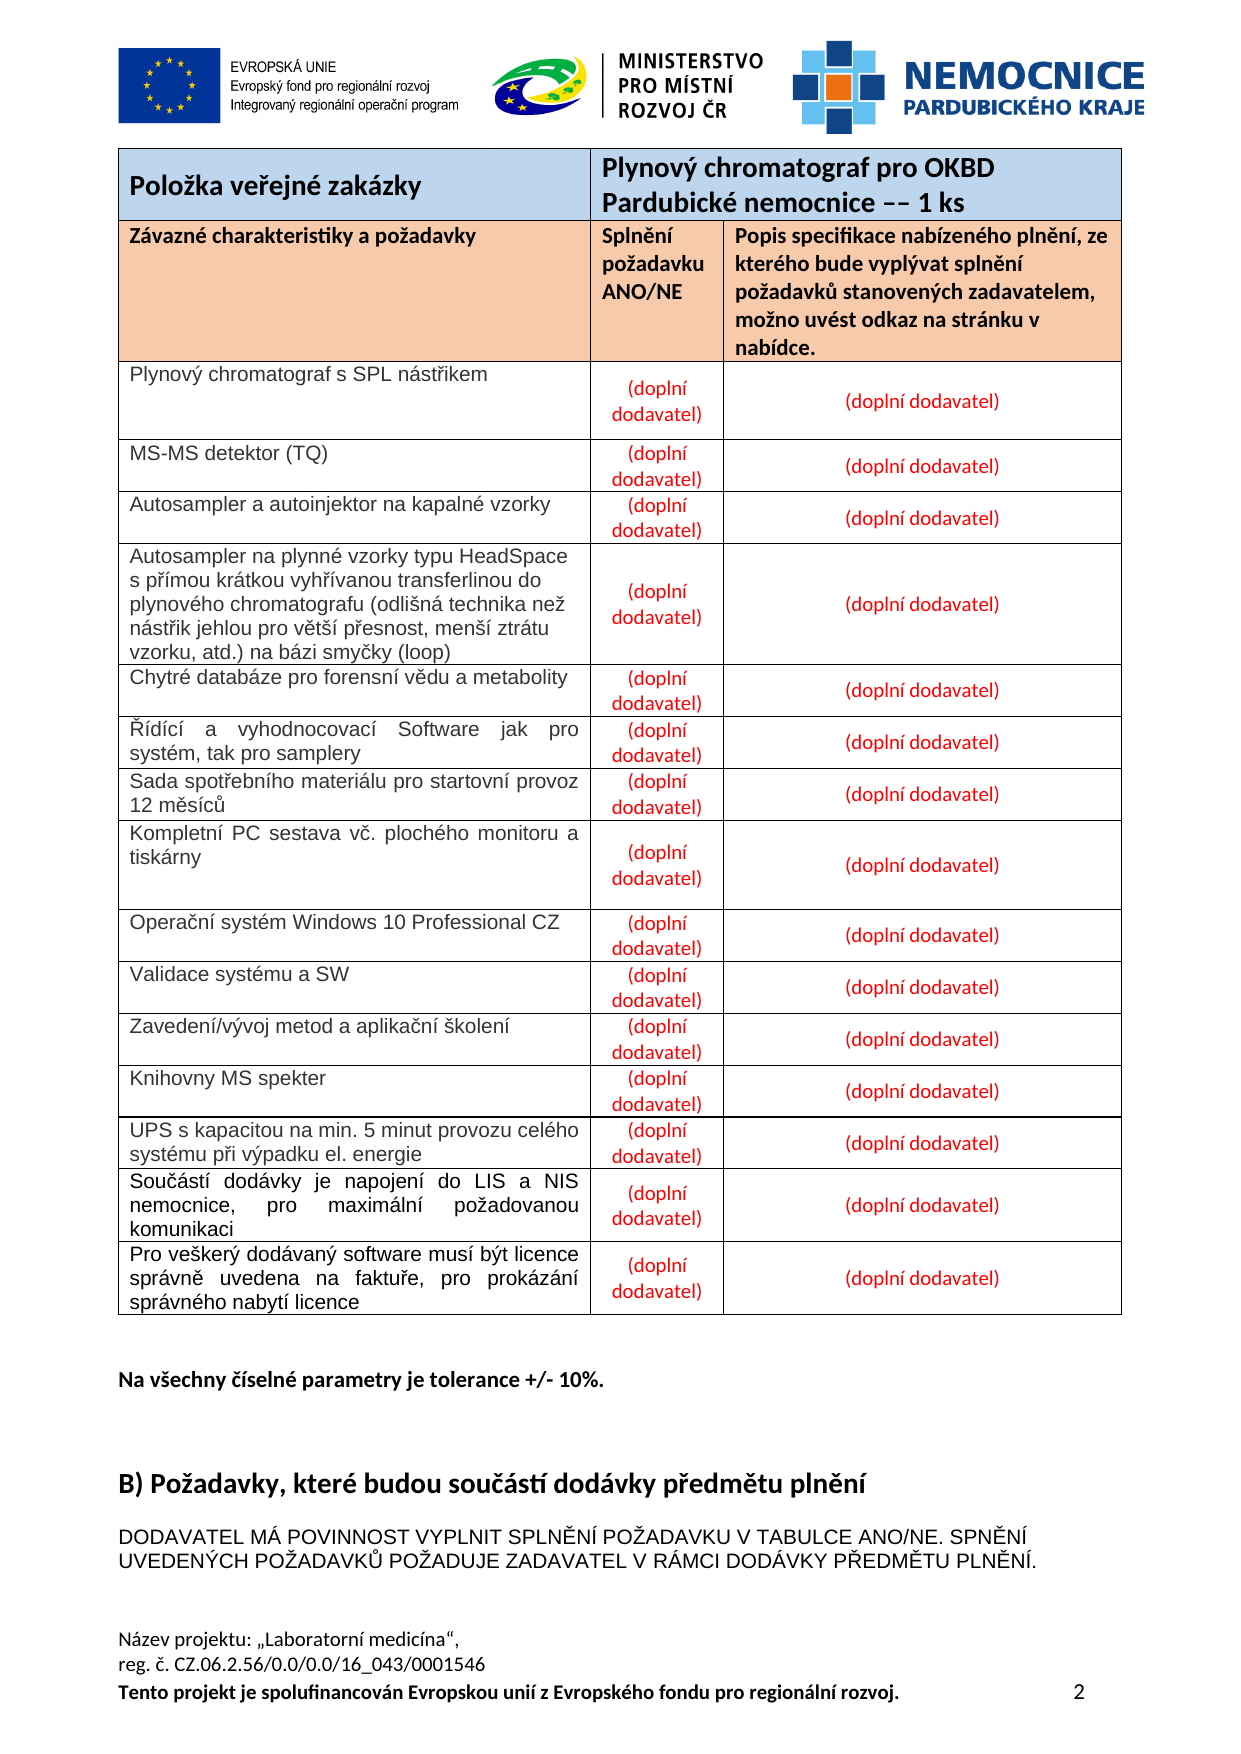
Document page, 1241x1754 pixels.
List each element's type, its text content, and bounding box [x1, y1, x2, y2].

table_cell (doplní dodavatel) [591, 1118, 723, 1168]
table_cell (doplní dodavatel) [591, 1242, 723, 1314]
table_cell (doplní dodavatel) [591, 821, 723, 909]
table_cell Operační systém Windows 10 Professional CZ [119, 910, 590, 961]
table_cell Sada spotřebního materiálu pro startovní provoz 12 měsíců [119, 769, 590, 819]
table_cell (doplní dodavatel) [591, 910, 723, 961]
picture [791, 39, 1145, 135]
table_cell Validace systému a SW [119, 962, 590, 1013]
table_cell Kompletní PC sestava vč. plochého monitoru a tiskárny [119, 821, 590, 909]
subtitle Na všechny číselné parametry je tolerance +/- 10%. [118, 1366, 1122, 1393]
table_cell (doplní dodavatel) [591, 492, 723, 543]
table_cell (doplní dodavatel) [724, 362, 1121, 439]
table_cell Chytré databáze pro forensní vědu a metabolity [119, 665, 590, 716]
table_cell (doplní dodavatel) [724, 821, 1121, 909]
table_cell (doplní dodavatel) [724, 1242, 1121, 1314]
table_cell (doplní dodavatel) [724, 492, 1121, 543]
table_cell (doplní dodavatel) [724, 717, 1121, 768]
table_cell (doplní dodavatel) [724, 962, 1121, 1013]
table_cell (doplní dodavatel) [724, 769, 1121, 819]
table_cell (doplní dodavatel) [724, 1118, 1121, 1168]
table_cell (doplní dodavatel) [591, 769, 723, 819]
table_cell Zavedení/vývoj metod a aplikační školení [119, 1014, 590, 1064]
table_cell (doplní dodavatel) [591, 362, 723, 439]
table_cell MS-MS detektor (TQ) [119, 440, 590, 491]
table_cell (doplní dodavatel) [591, 962, 723, 1013]
table_cell Popis specifikace nabízeného plnění, ze kterého bude vyplývat splnění požadavků stanovených zadavatelem, možno uvést odkaz na stránku v nabídce. [724, 221, 1121, 361]
table_cell Autosampler a autoinjektor na kapalné vzorky [119, 492, 590, 543]
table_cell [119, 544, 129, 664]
table_cell (doplní dodavatel) [591, 440, 723, 491]
table_cell Závazné charakteristiky a požadavky [119, 221, 590, 361]
table_cell (doplní dodavatel) [591, 1169, 723, 1241]
subtitle B) Požadavky, které budou součástí dodávky předmětu plnění [118, 1465, 1122, 1501]
table_cell (doplní dodavatel) [724, 1169, 1121, 1241]
table_cell (doplní dodavatel) [591, 544, 723, 664]
picture [96, 22, 785, 148]
table_cell Knihovny MS spekter [119, 1066, 590, 1116]
table_cell Součástí dodávky je napojení do LIS a NIS nemocnice, pro maximální požadovanou komunikaci [119, 1169, 590, 1241]
table_cell (doplní dodavatel) [724, 665, 1121, 716]
table_cell Řídící a vyhodnocovací Software jak pro systém, tak pro samplery [119, 717, 590, 768]
table_cell (doplní dodavatel) [591, 1066, 723, 1116]
table_cell Pro veškerý dodávaný software musí být licence správně uvedena na faktuře, pro prokázání správného nabytí licence [119, 1242, 590, 1314]
table_header Plynový chromatograf pro OKBD Pardubické nemocnice –– 1 ks [591, 149, 1121, 220]
table_cell UPS s kapacitou na min. 5 minut provozu celého systému při výpadku el. energie [119, 1118, 590, 1168]
table_cell (doplní dodavatel) [724, 440, 1121, 491]
text DODAVATEL MÁ POVINNOST VYPLNIT SPLNĚNÍ POŽADAVKU V TABULCE ANO/NE. SPNĚNÍ UVEDENÝCH POŽADAVKŮ POŽADUJE ZADAVATEL V RÁMCI DODÁVKY PŘEDMĚTU PLNĚNÍ. [118, 1525, 1122, 1573]
table_cell (doplní dodavatel) [591, 665, 723, 716]
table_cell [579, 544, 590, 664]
table_cell (doplní dodavatel) [724, 910, 1121, 961]
table_cell (doplní dodavatel) [591, 717, 723, 768]
table_cell Plynový chromatograf s SPL nástřikem [119, 362, 590, 439]
table_cell (doplní dodavatel) [724, 1066, 1121, 1116]
table_cell (doplní dodavatel) [724, 544, 1121, 664]
table_cell Splnění požadavku ANO/NE [591, 221, 723, 361]
table_header Položka veřejné zakázky [119, 149, 590, 220]
table_cell (doplní dodavatel) [724, 1014, 1121, 1064]
table_cell (doplní dodavatel) [591, 1014, 723, 1064]
